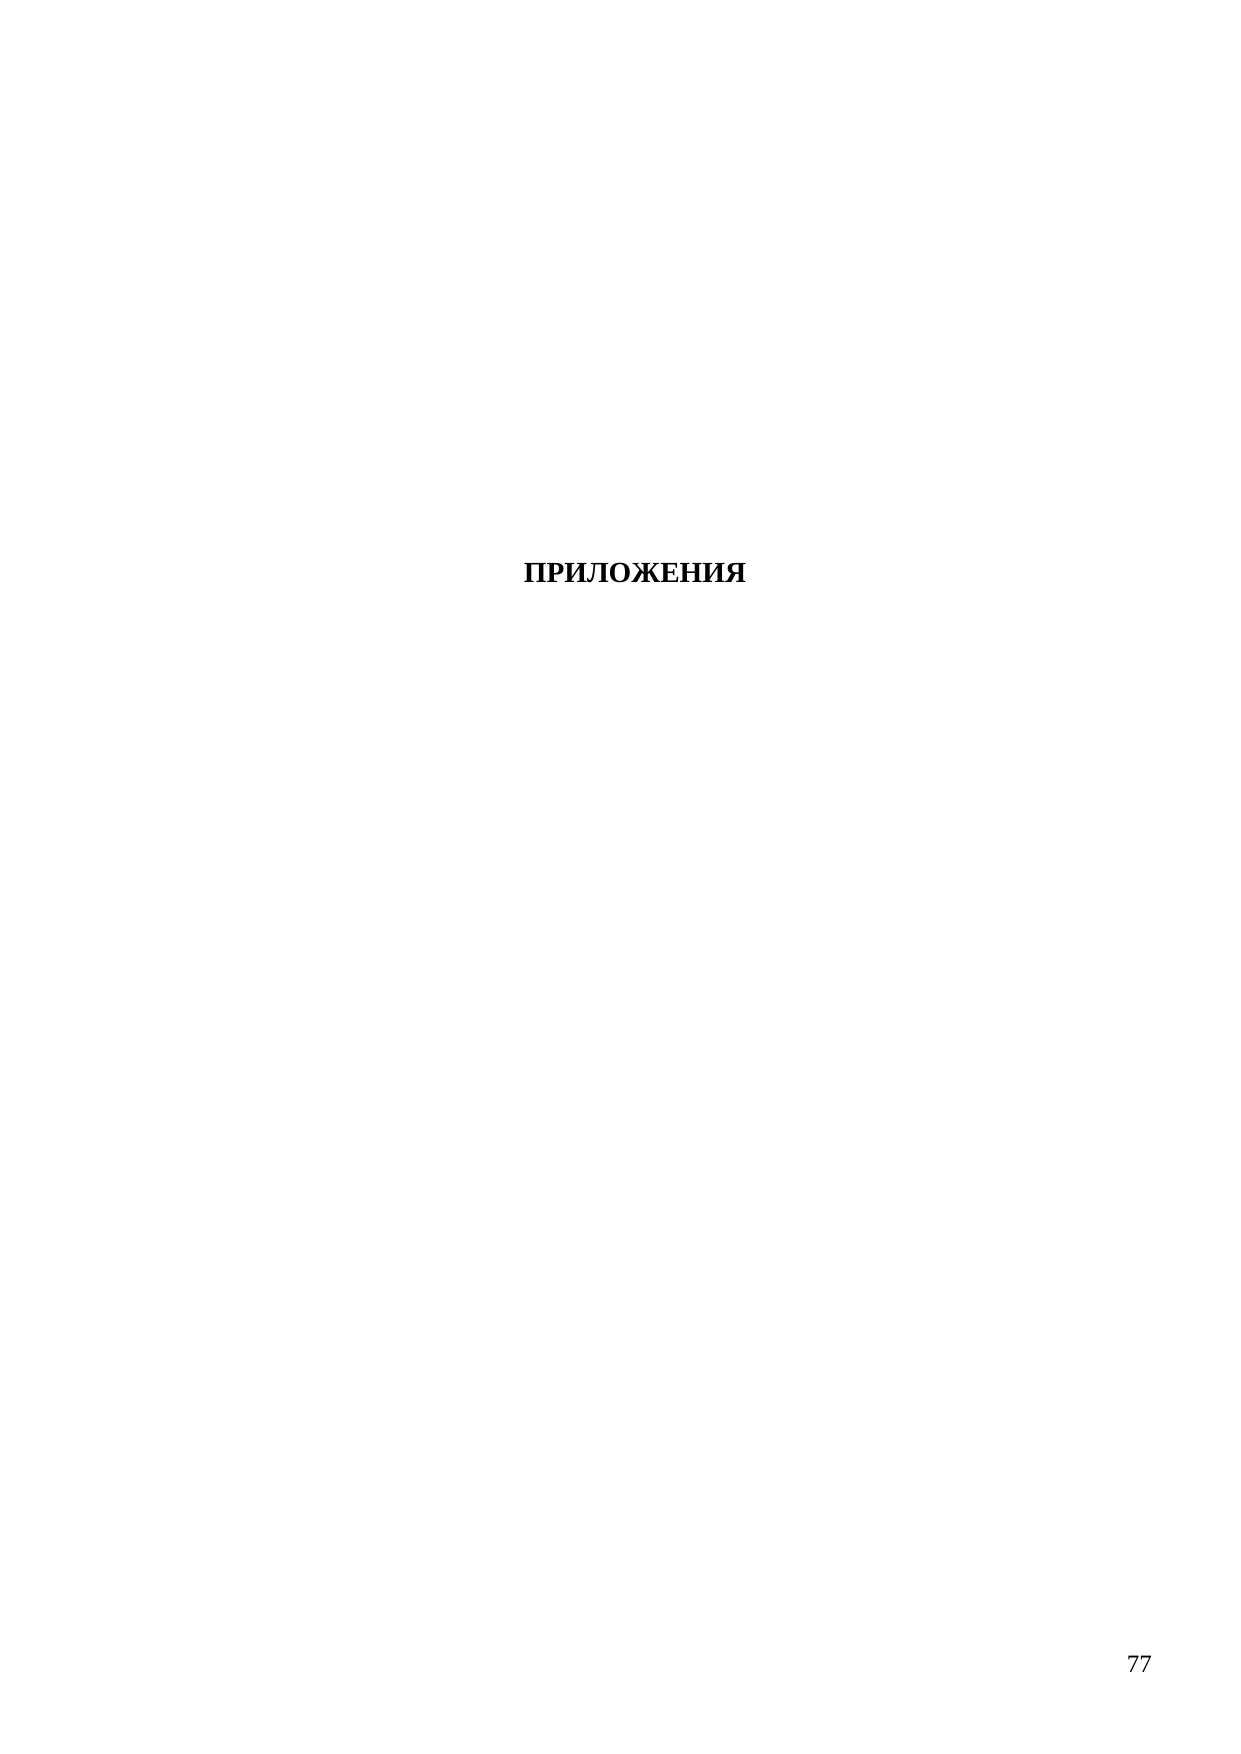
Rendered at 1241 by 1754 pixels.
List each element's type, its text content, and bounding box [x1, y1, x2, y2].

list ПРИЛОЖЕНИЯ [118, 556, 1152, 589]
